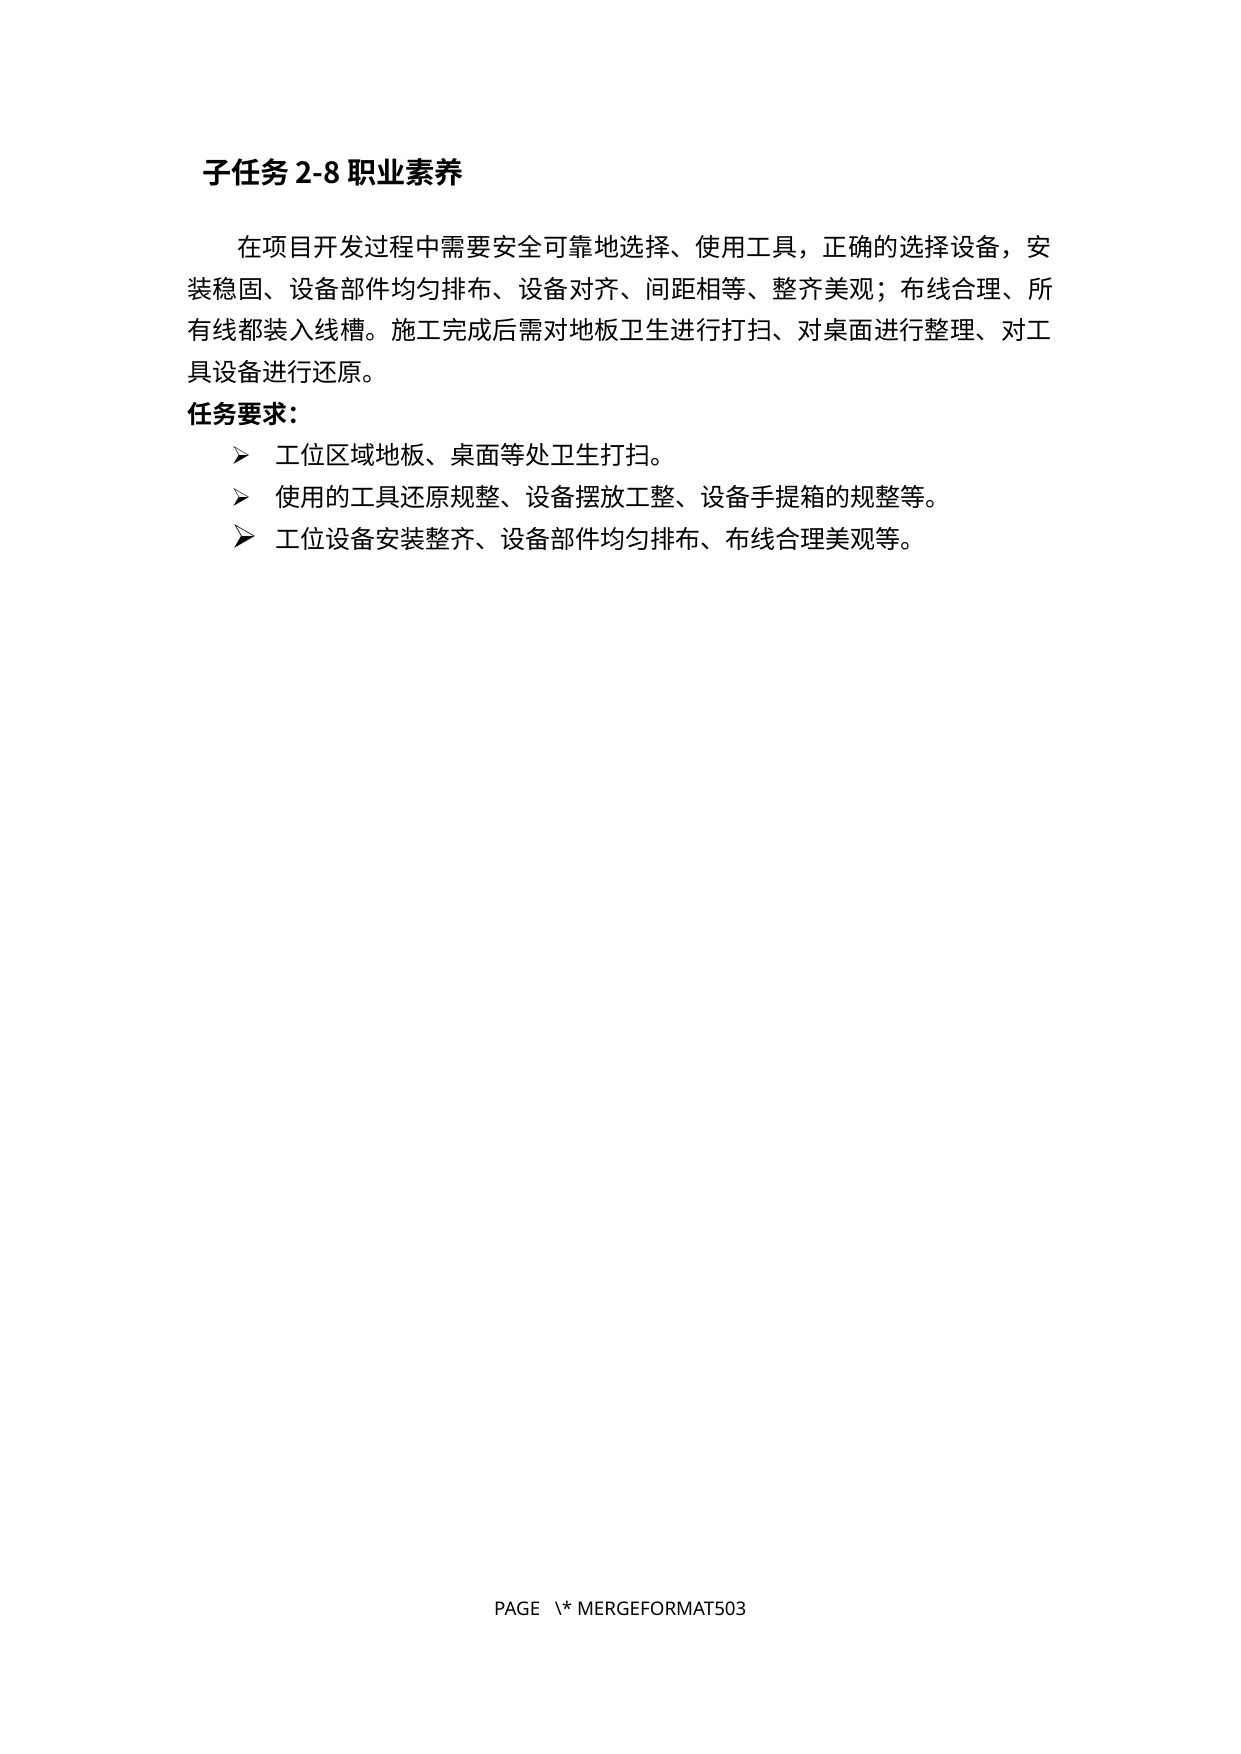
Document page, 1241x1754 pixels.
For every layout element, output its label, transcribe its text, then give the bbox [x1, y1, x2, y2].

text 在项目开发过程中需要安全可靠地选择、使用工具，正确的选择设备，安装稳固、设备部件均匀排布、设备对齐、间距相等、整齐美观；布线合理、所有线都装入线槽。施工完成后需对地板卫生进行打扫、对桌面进行整理、对工具设备进行还原。 [187, 223, 1053, 390]
list 使用的工具还原规整、设备摆放工整、设备手提箱的规整等。 [231, 473, 1053, 515]
list 工位设备安装整齐、设备部件均匀排布、布线合理美观等。 [231, 515, 1053, 556]
subtitle 子任务2-8 职业素养 [187, 150, 1053, 192]
list 工位区域地板、桌面等处卫生打扫。 [231, 431, 1053, 473]
text 任务要求： [187, 390, 1053, 431]
